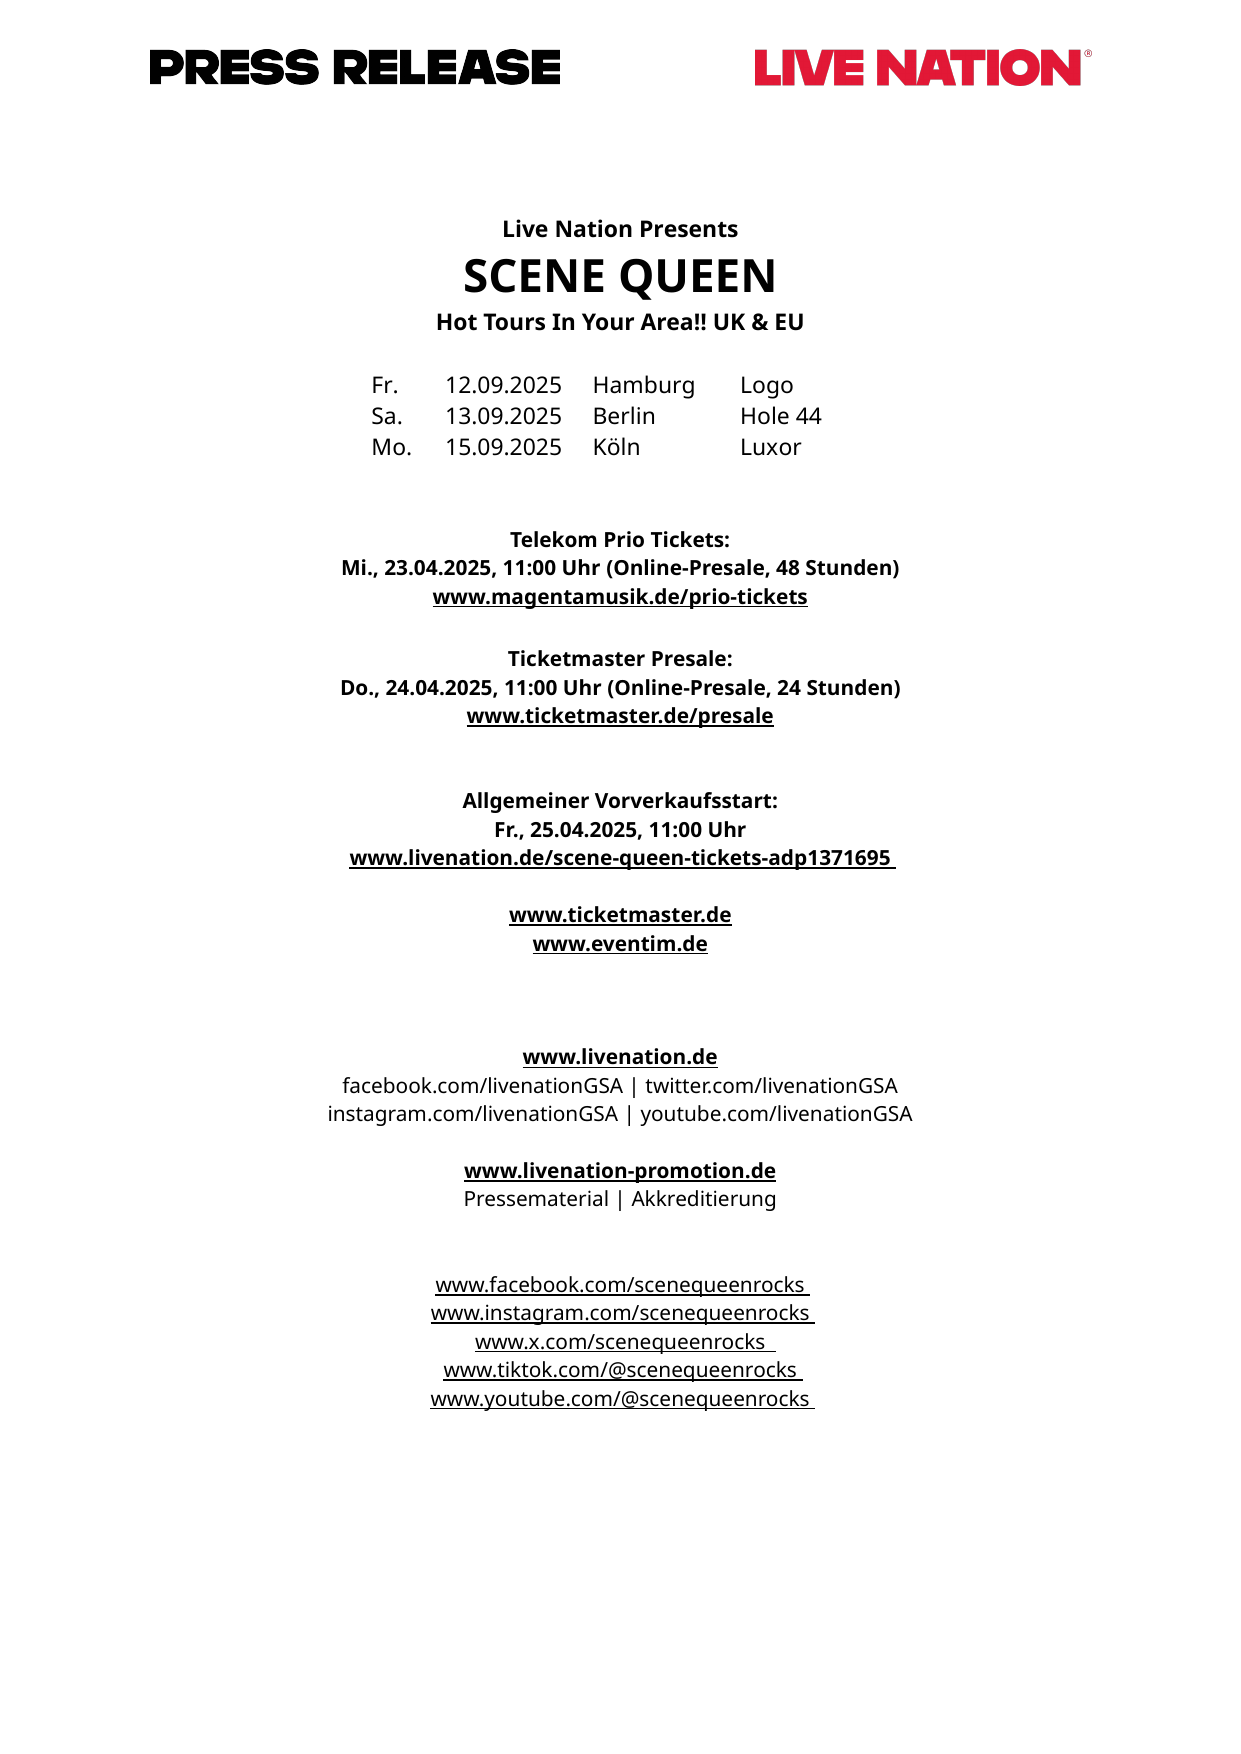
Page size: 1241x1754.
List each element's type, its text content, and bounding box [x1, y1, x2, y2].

text Pressematerial | Akkreditierung [150, 1184, 1090, 1213]
text www.facebook.com/scenequeenrocks [150, 1270, 1090, 1298]
text www.ticketmaster.de www.eventim.de [150, 900, 1090, 957]
subtitle Allgemeiner Vorverkaufsstart: [150, 786, 1090, 815]
text Sa. 13.09.2025 Berlin Hole 44 [297, 400, 1090, 431]
text Fr. 12.09.2025 Hamburg Logo [297, 369, 1090, 400]
text Do., 24.04.2025, 11:00 Uhr (Online-Presale, 24 Stunden) [150, 673, 1090, 701]
text www.instagram.com/scenequeenrocks [150, 1298, 1090, 1327]
picture [150, 49, 560, 85]
text Live Nation Presents [150, 212, 1090, 244]
text Mi., 23.04.2025, 11:00 Uhr (Online-Presale, 48 Stunden) www.magentamusik.de/prio-tickets [150, 553, 1090, 610]
text SCENE QUEEN [150, 244, 1090, 306]
text www.livenation-promotion.de [150, 1156, 1090, 1184]
text instagram.com/livenationGSA | youtube.com/livenationGSA [150, 1099, 1090, 1128]
text www.tiktok.com/@scenequeenrocks [150, 1355, 1090, 1384]
text Fr., 25.04.2025, 11:00 Uhr [150, 815, 1090, 843]
text www.livenation.de/scene-queen-tickets-adp1371695 [150, 843, 1090, 872]
subtitle Telekom Prio Tickets: [150, 525, 1090, 553]
text www.x.com/scenequeenrocks [150, 1327, 1090, 1355]
subtitle www.ticketmaster.de/presale [150, 701, 1090, 729]
text Mo. 15.09.2025 Köln Luxor [297, 431, 1090, 462]
text www.youtube.com/@scenequeenrocks [150, 1384, 1090, 1412]
text Hot Tours In Your Area!! UK & EU [150, 306, 1090, 337]
text www.livenation.de facebook.com/livenationGSA | twitter.com/livenationGSA [150, 1042, 1090, 1099]
picture [755, 49, 1092, 86]
text Ticketmaster Presale: [150, 644, 1090, 673]
